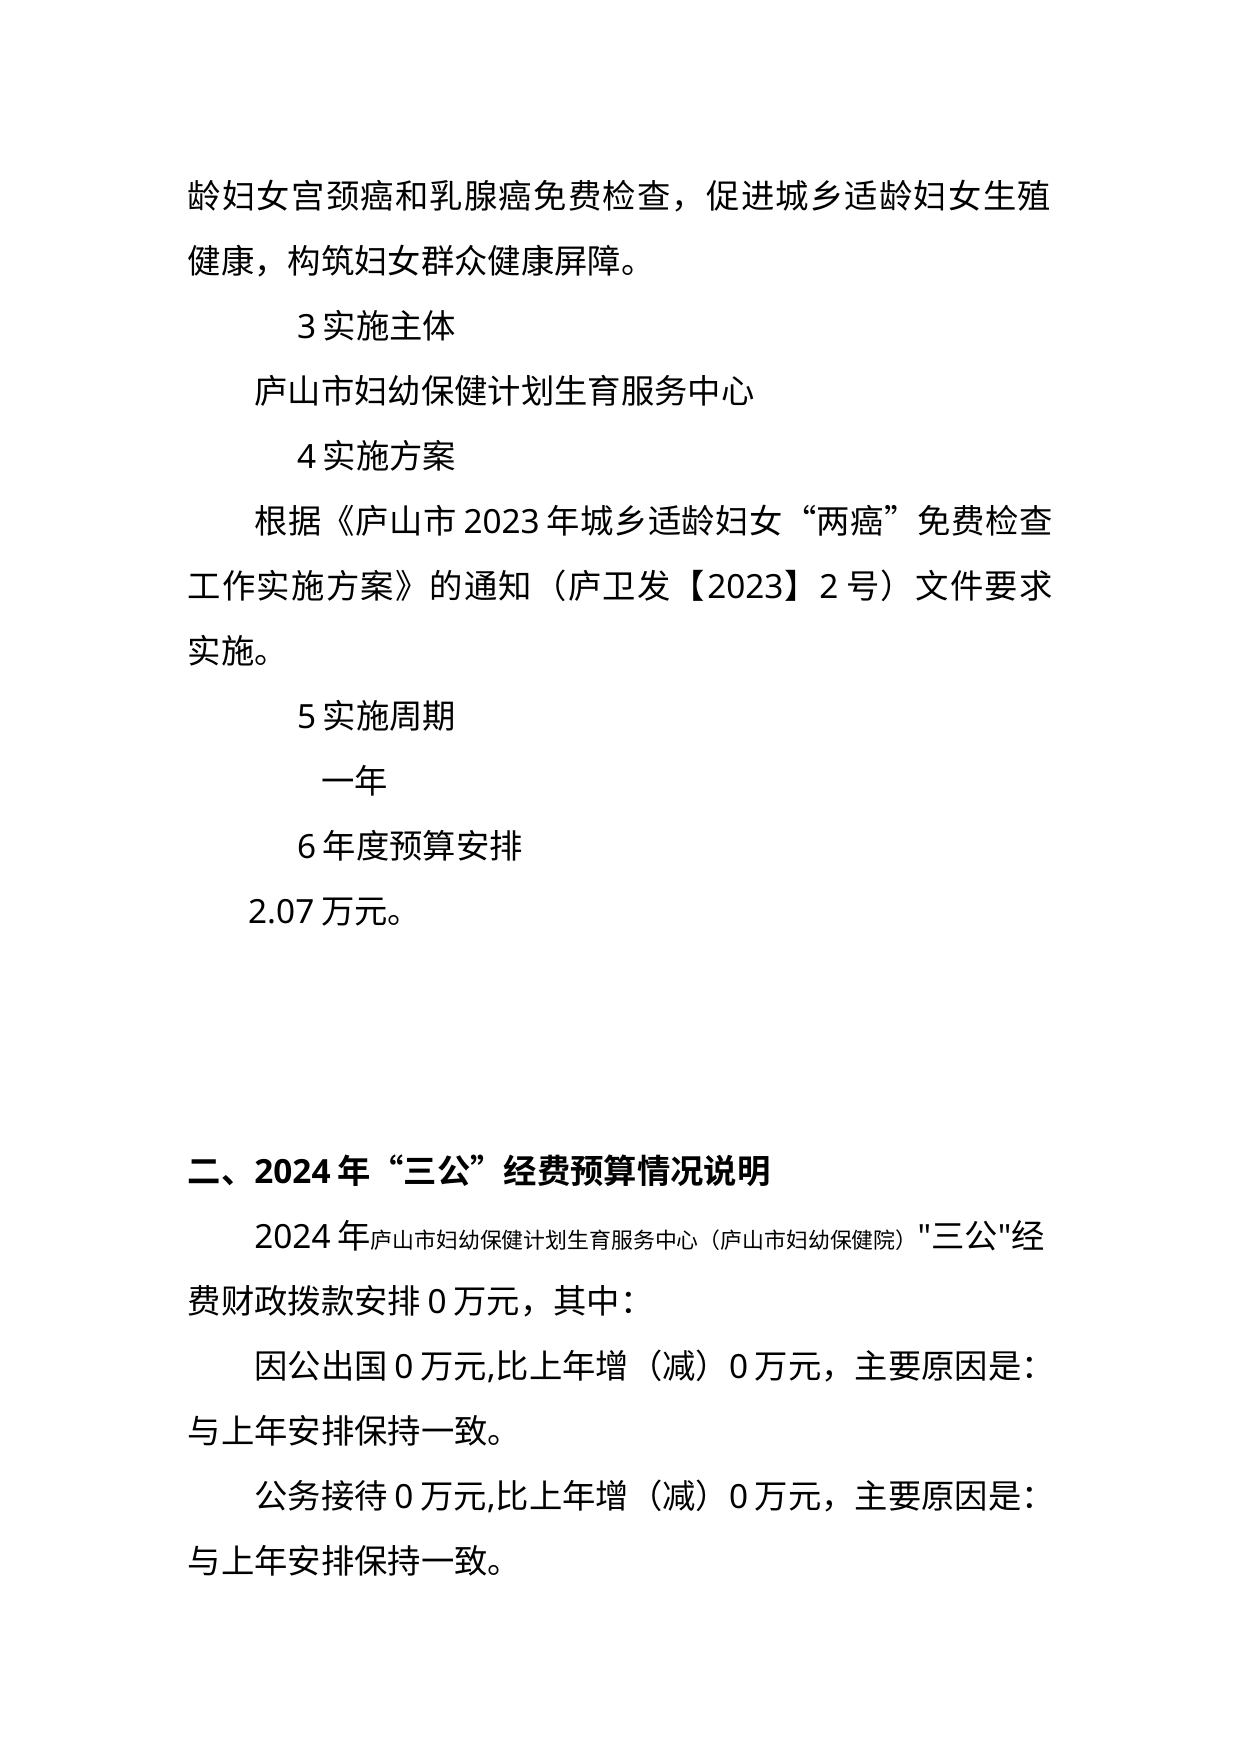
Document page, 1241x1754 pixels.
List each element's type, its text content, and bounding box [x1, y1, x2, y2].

list 一年 [187, 747, 1053, 812]
text 2024年庐山市妇幼保健计划生育服务中心（庐山市妇幼保健院）"三公"经费财政拨款安排0万元，其中： [187, 1202, 1053, 1332]
text 公务接待0万元,比上年增（减）0万元，主要原因是：与上年安排保持一致。 [187, 1462, 1053, 1592]
list 4实施方案 [297, 422, 1053, 487]
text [187, 162, 1053, 292]
list 根据《庐山市2023年城乡适龄妇女“两癌”免费检查工作实施方案》的通知（庐卫发【2023】2号）文件要求实施。 [187, 487, 1053, 682]
list 5实施周期 [297, 682, 1053, 747]
list 3实施主体 [297, 292, 1053, 357]
list 6年度预算安排 [297, 812, 1053, 877]
list 2.07万元。 [187, 877, 1053, 942]
text 因公出国0万元,比上年增（减）0万元，主要原因是：与上年安排保持一致。 [187, 1332, 1053, 1462]
list 庐山市妇幼保健计划生育服务中心 [187, 357, 1053, 422]
text 二、2024年“三公”经费预算情况说明 [187, 1137, 1053, 1202]
